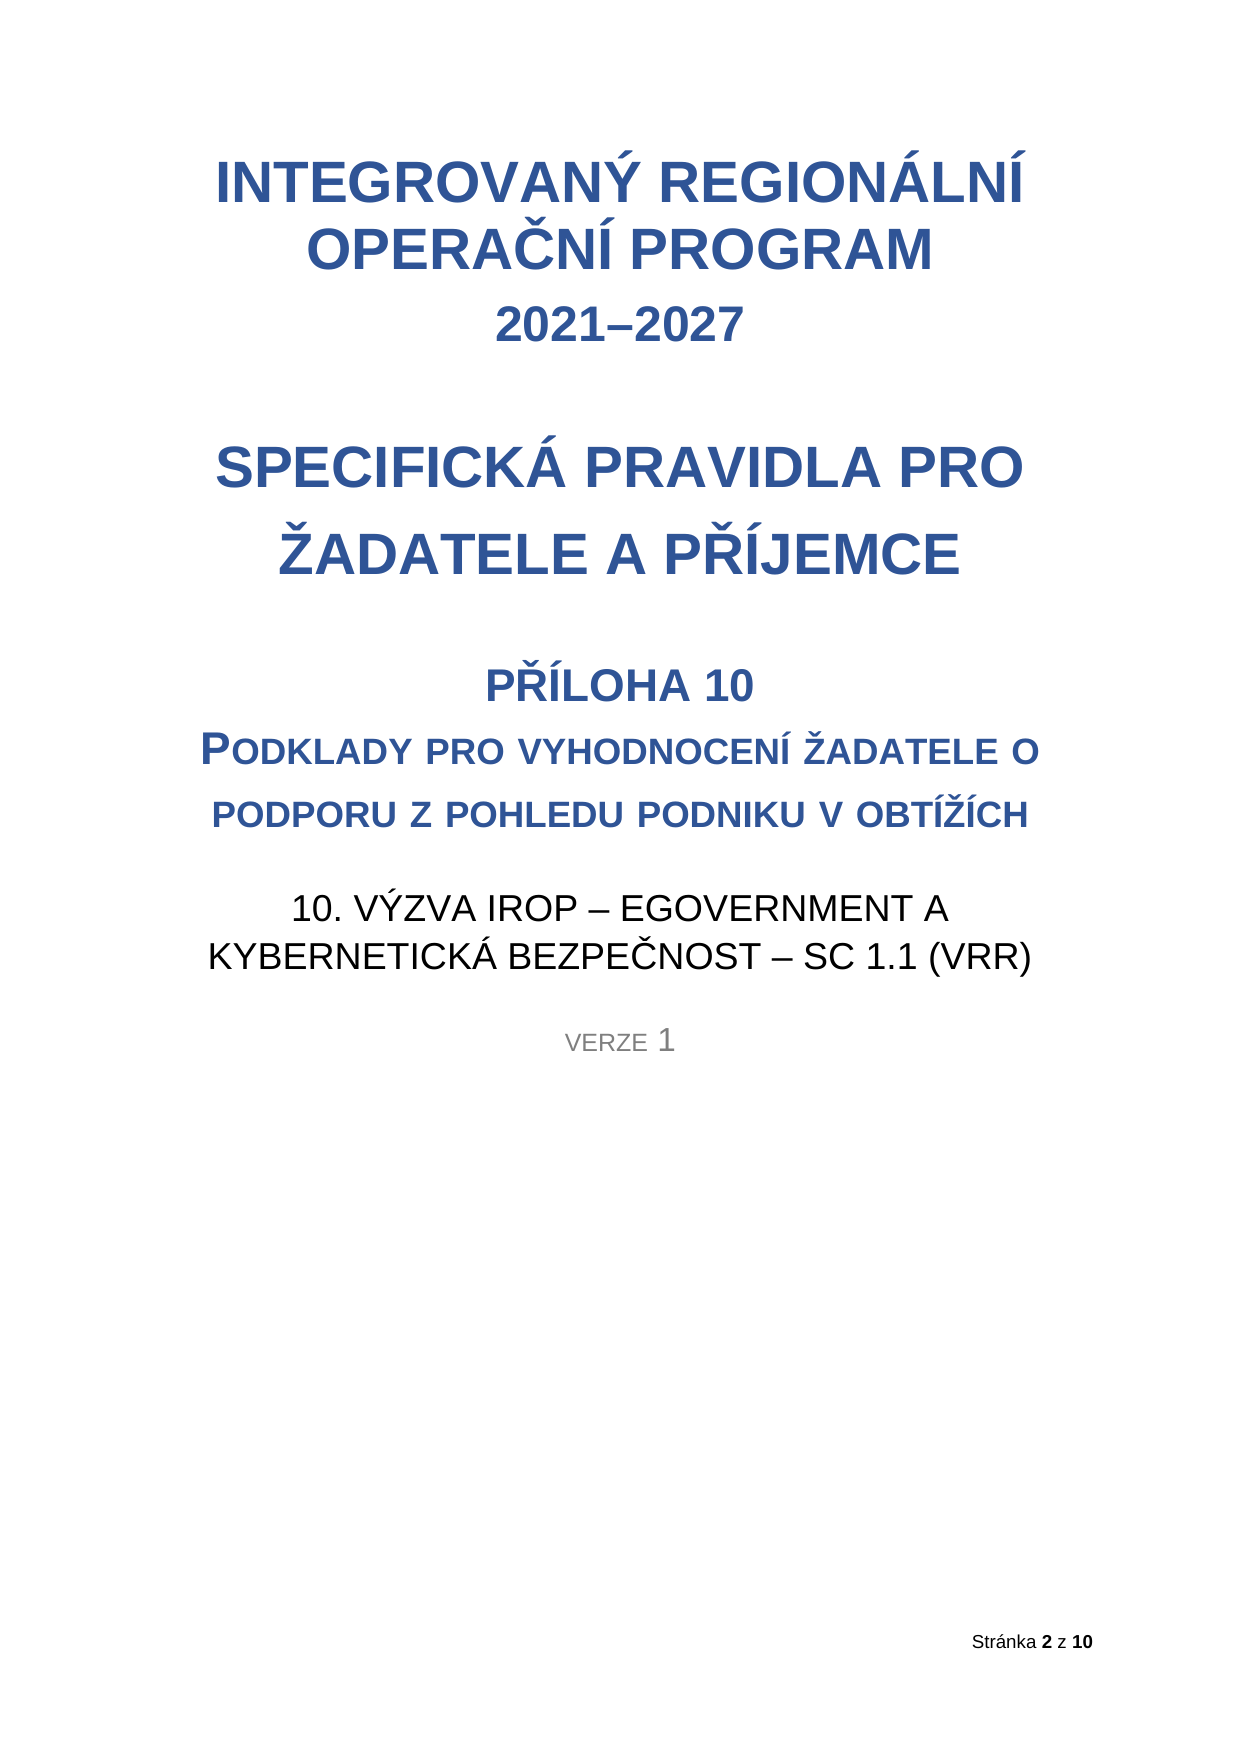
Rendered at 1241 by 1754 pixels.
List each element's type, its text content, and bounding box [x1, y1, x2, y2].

text VERZE 1 [148, 148, 1092, 186]
